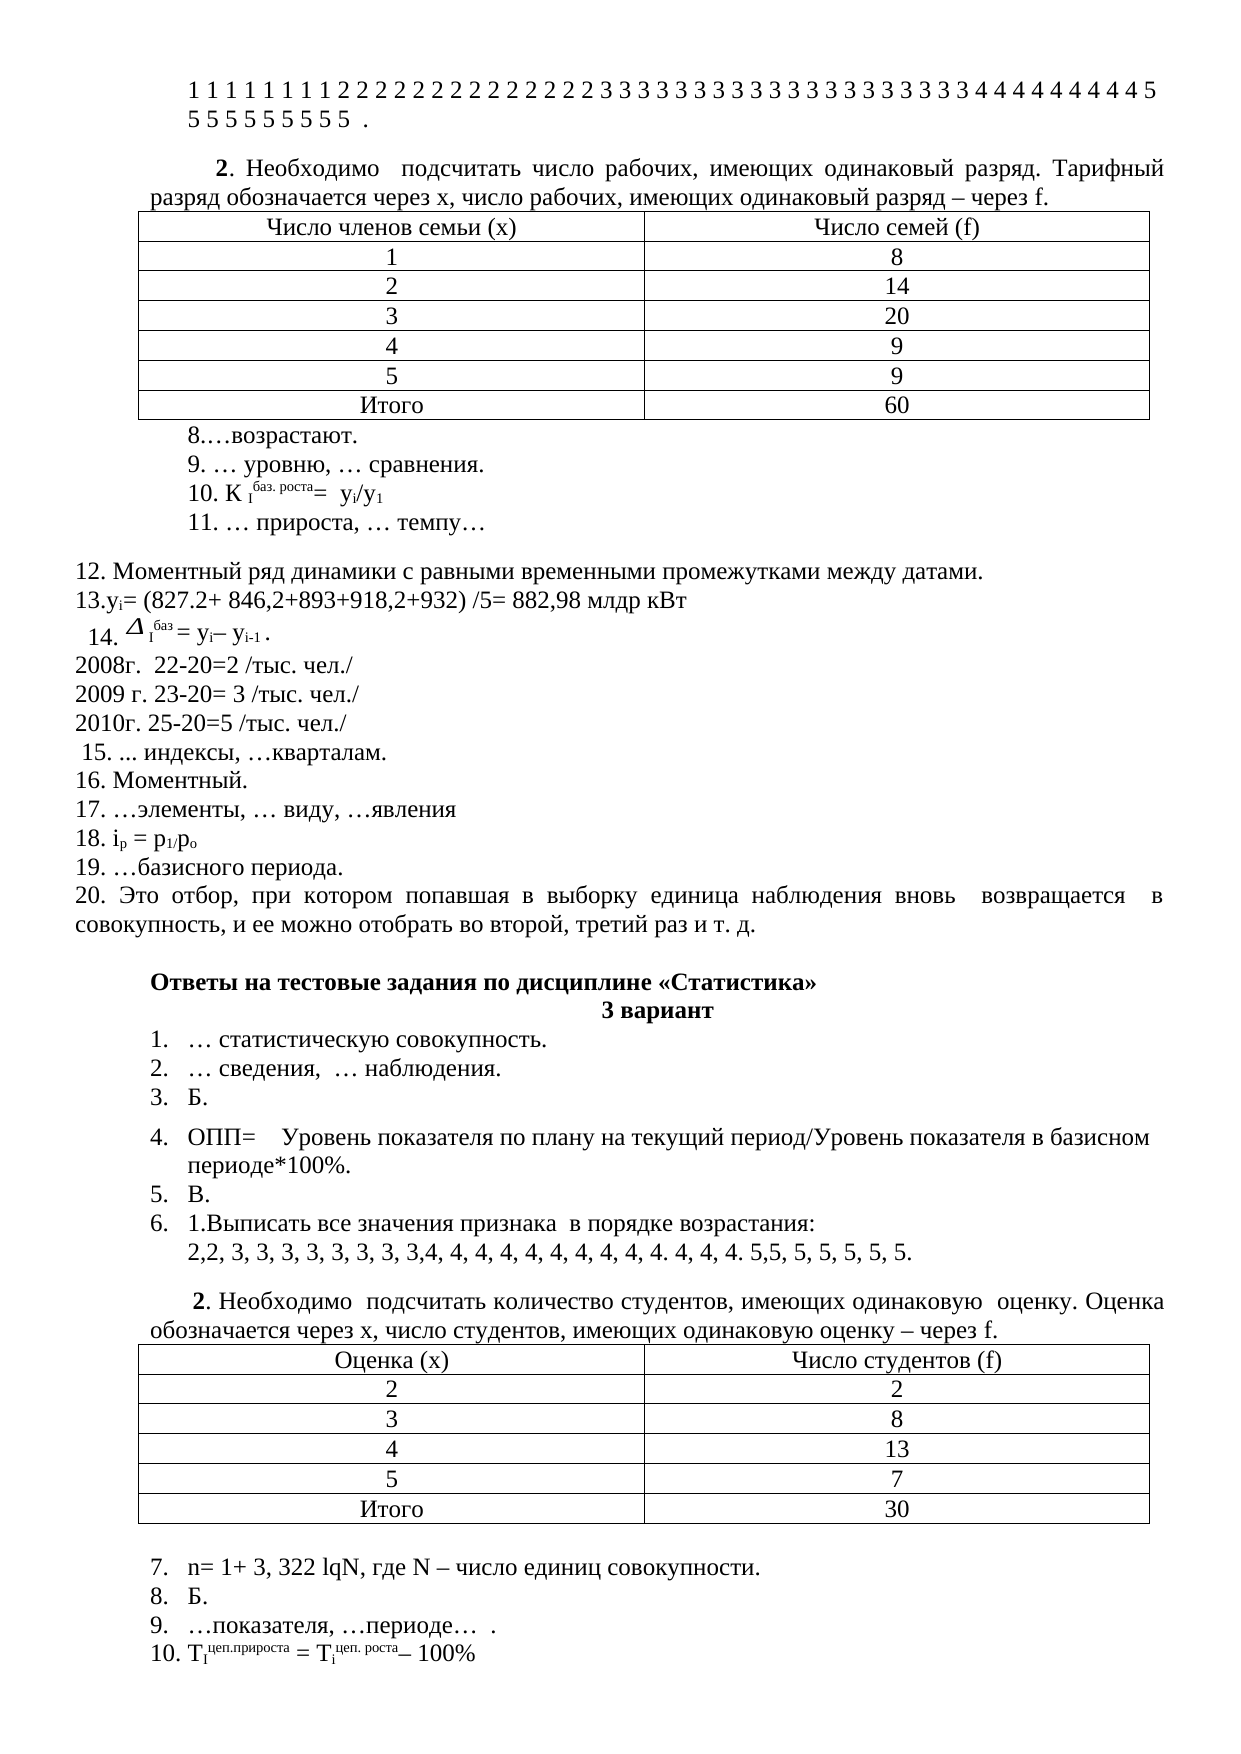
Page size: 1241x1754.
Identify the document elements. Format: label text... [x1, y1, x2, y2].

list 9. … уровню, … сравнения. [187, 449, 1165, 478]
text 2. Необходимо подсчитать число рабочих, имеющих одинаковый разряд. Тарифный разряд обозначается через х, число рабочих, имеющих одинаковый разряд – через f. [150, 153, 1165, 211]
list n= 1+ 3, 322 lqN, где N – число единиц совокупности. [150, 1552, 1165, 1581]
table_cell 4 [139, 1434, 644, 1463]
list … сведения, … наблюдения. [150, 1053, 1165, 1082]
list 2,2, 3, 3, 3, 3, 3, 3, 3, 3,4, 4, 4, 4, 4, 4, 4, 4, 4, 4. 4, 4, 4. 5,5, 5, 5, 5, 5, 5. [187, 1237, 1165, 1265]
text 17. …элементы, … виду, …явления [75, 794, 1165, 823]
text 16. Моментный. [75, 766, 1165, 794]
text 13.yi= (827.2+ 846,2+893+918,2+932) /5= 882,98 млдр кВт [75, 585, 1165, 614]
list ОПП= Уровень показателя по плану на текущий период/Уровень показателя в базисном периоде*100%. [150, 1111, 1165, 1179]
table_cell 8 [645, 1404, 1149, 1433]
table_cell 5 [139, 1464, 644, 1493]
table_cell 1 [139, 242, 644, 270]
table_header Число студентов (f) [645, 1345, 1149, 1373]
table_cell 4 [139, 331, 644, 360]
text 19. …базисного периода. [75, 852, 1165, 881]
list Б. [150, 1581, 1165, 1610]
table_header Число семей (f) [645, 212, 1149, 241]
table_cell 60 [645, 391, 1149, 419]
list TIцеп.прироста = Tiцеп. роста– 100% [150, 1638, 1165, 1667]
table_cell Итого [139, 391, 644, 419]
table_cell 2 [645, 1375, 1149, 1403]
list 8.…возрастают. [187, 420, 1165, 449]
list 11. … прироста, … темпу… [187, 507, 1165, 535]
text 12. Моментный ряд динамики с равными временными промежутками между датами. [75, 556, 1165, 585]
list 1 1 1 1 1 1 1 1 2 2 2 2 2 2 2 2 2 2 2 2 2 2 3 3 3 3 3 3 3 3 3 3 3 3 3 3 3 3 3 3 3 3 4 4 4 4 4 4 4 4 4 5 5 5 5 5 5 5 5 5 5 . [187, 75, 1165, 132]
text 14. Iбаз = yi– yi-1 . [75, 614, 1165, 651]
table_cell 3 [139, 1404, 644, 1433]
list Б. [150, 1082, 1165, 1111]
list 1.Выписать все значения признака в порядке возрастания: [150, 1208, 1165, 1237]
text 20. Это отбор, при котором попавшая в выборку единица наблюдения вновь возвращается в совокупность, и ее можно отобрать во второй, третий раз и т. д. [75, 881, 1165, 938]
list Ответы на тестовые задания по дисциплине «Статистика» [150, 967, 1165, 996]
text 2010г. 25-20=5 /тыс. чел./ [75, 708, 1165, 737]
text 2008г. 22-20=2 /тыс. чел./ [75, 651, 1165, 679]
list 10. К Iбаз. роста= yi/y1 [187, 478, 1165, 507]
table_cell 13 [645, 1434, 1149, 1463]
table_cell 2 [139, 1375, 644, 1403]
table_cell 2 [139, 271, 644, 300]
table_cell 7 [645, 1464, 1149, 1493]
list В. [150, 1179, 1165, 1208]
table_cell 9 [645, 331, 1149, 360]
table_cell 5 [139, 361, 644, 389]
table_cell 8 [645, 242, 1149, 270]
table_cell 30 [645, 1494, 1149, 1522]
list … статистическую совокупность. [150, 1024, 1165, 1053]
table_header Число членов семьи (х) [139, 212, 644, 241]
table_header Оценка (х) [139, 1345, 644, 1373]
text 18. ip = p1/po [75, 823, 1165, 852]
list 3 вариант [150, 996, 1165, 1024]
table_cell Итого [139, 1494, 644, 1522]
table_cell 9 [645, 361, 1149, 389]
text 15. ... индексы, …кварталам. [75, 737, 1165, 766]
table_cell 3 [139, 301, 644, 330]
list …показателя, …периоде… . [150, 1610, 1165, 1638]
table_cell 20 [645, 301, 1149, 330]
table_cell 14 [645, 271, 1149, 300]
text 2. Необходимо подсчитать количество студентов, имеющих одинаковую оценку. Оценка обозначается через х, число студентов, имеющих одинаковую оценку – через f. [150, 1286, 1165, 1344]
text 2009 г. 23-20= 3 /тыс. чел./ [75, 679, 1165, 708]
